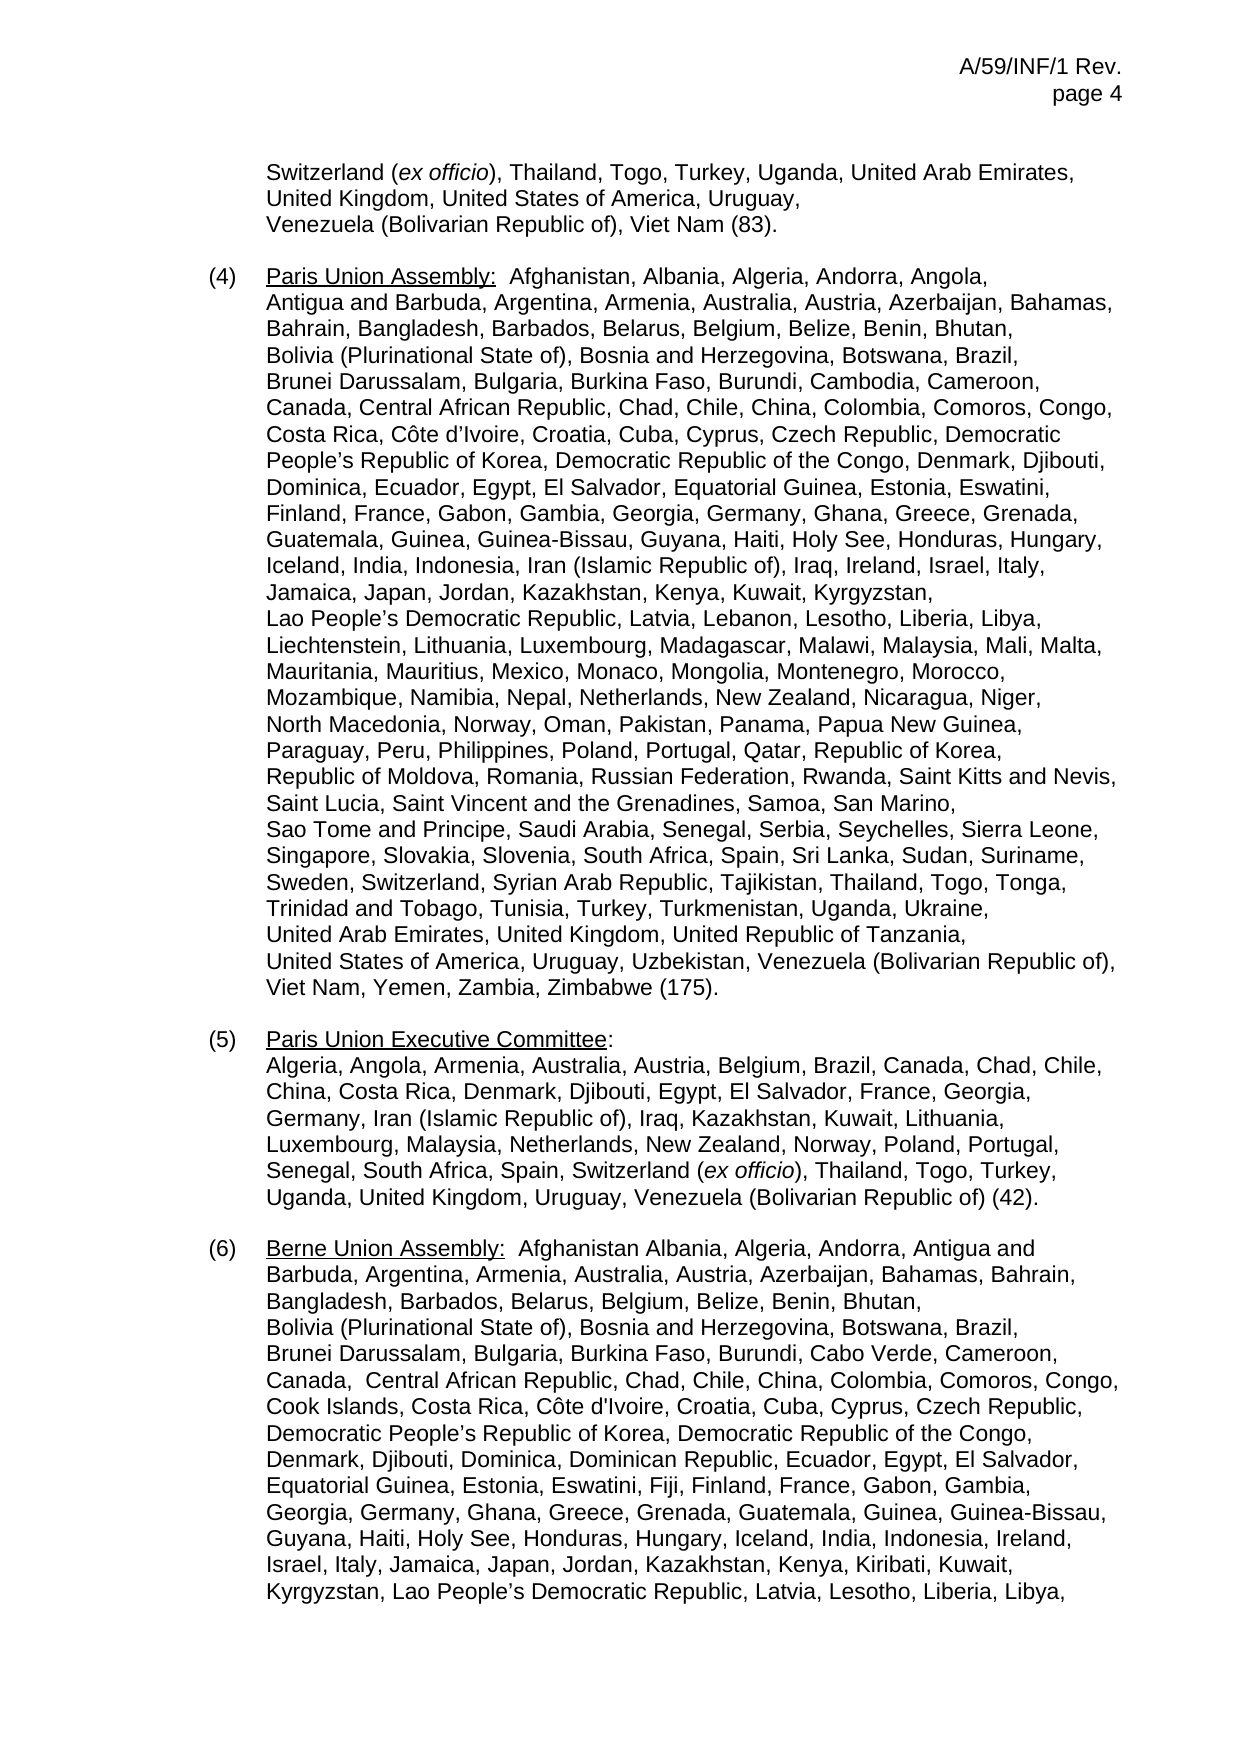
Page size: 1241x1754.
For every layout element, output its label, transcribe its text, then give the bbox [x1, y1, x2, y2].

text (4) Paris Union Assembly: Afghanistan, Albania, Algeria, Andorra, Angola, Antigua and Barbuda, Argentina, Armenia, Australia, Austria, Azerbaijan, Bahamas, Bahrain, Bangladesh, Barbados, Belarus, Belgium, Belize, Benin, Bhutan, Bolivia (Plurinational State of), Bosnia and Herzegovina, Botswana, Brazil, Brunei Darussalam, Bulgaria, Burkina Faso, Burundi, Cambodia, Cameroon, Canada, Central African Republic, Chad, Chile, China, Colombia, Comoros, Congo, Costa Rica, Côte d’Ivoire, Croatia, Cuba, Cyprus, Czech Republic, Democratic People’s Republic of Korea, Democratic Republic of the Congo, Denmark, Djibouti, Dominica, Ecuador, Egypt, El Salvador, Equatorial Guinea, Estonia, Eswatini, Finland, France, Gabon, Gambia, Georgia, Germany, Ghana, Greece, Grenada, Guatemala, Guinea, Guinea-Bissau, Guyana, Haiti, Holy See, Honduras, Hungary, Iceland, India, Indonesia, Iran (Islamic Republic of), Iraq, Ireland, Israel, Italy, Jamaica, Japan, Jordan, Kazakhstan, Kenya, Kuwait, Kyrgyzstan, Lao People’s Democratic Republic, Latvia, Lebanon, Lesotho, Liberia, Libya, Liechtenstein, Lithuania, Luxembourg, Madagascar, Malawi, Malaysia, Mali, Malta, Mauritania, Mauritius, Mexico, Monaco, Mongolia, Montenegro, Morocco, Mozambique, Namibia, Nepal, Netherlands, New Zealand, Nicaragua, Niger, North Macedonia, Norway, Oman, Pakistan, Panama, Papua New Guinea, Paraguay, Peru, Philippines, Poland, Portugal, Qatar, Republic of Korea, Republic of Moldova, Romania, Russian Federation, Rwanda, Saint Kitts and Nevis, Saint Lucia, Saint Vincent and the Grenadines, Samoa, San Marino, Sao Tome and Principe, Saudi Arabia, Senegal, Serbia, Seychelles, Sierra Leone, Singapore, Slovakia, Slovenia, South Africa, Spain, Sri Lanka, Sudan, Suriname, Sweden, Switzerland, Syrian Arab Republic, Tajikistan, Thailand, Togo, Tonga, Trinidad and Tobago, Tunisia, Turkey, Turkmenistan, Uganda, Ukraine, United Arab Emirates, United Kingdom, United Republic of Tanzania, United States of America, Uruguay, Uzbekistan, Venezuela (Bolivarian Republic of), Viet Nam, Yemen, Zambia, Zimbabwe (175). [148, 263, 1122, 1001]
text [148, 1235, 1122, 1604]
text (5) Paris Union Executive Committee: [148, 1026, 1122, 1052]
text Algeria, Angola, Armenia, Australia, Austria, Belgium, Brazil, Canada, Chad, Chile, China, Costa Rica, Denmark, Djibouti, Egypt, El Salvador, France, Georgia, Germany, Iran (Islamic Republic of), Iraq, Kazakhstan, Kuwait, Lithuania, Luxembourg, Malaysia, Netherlands, New Zealand, Norway, Poland, Portugal, Senegal, South Africa, Spain, Switzerland (ex officio), Thailand, Togo, Turkey, Uganda, United Kingdom, Uruguay, Venezuela (Bolivarian Republic of) (42). [89, 1052, 1122, 1210]
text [148, 158, 1122, 238]
